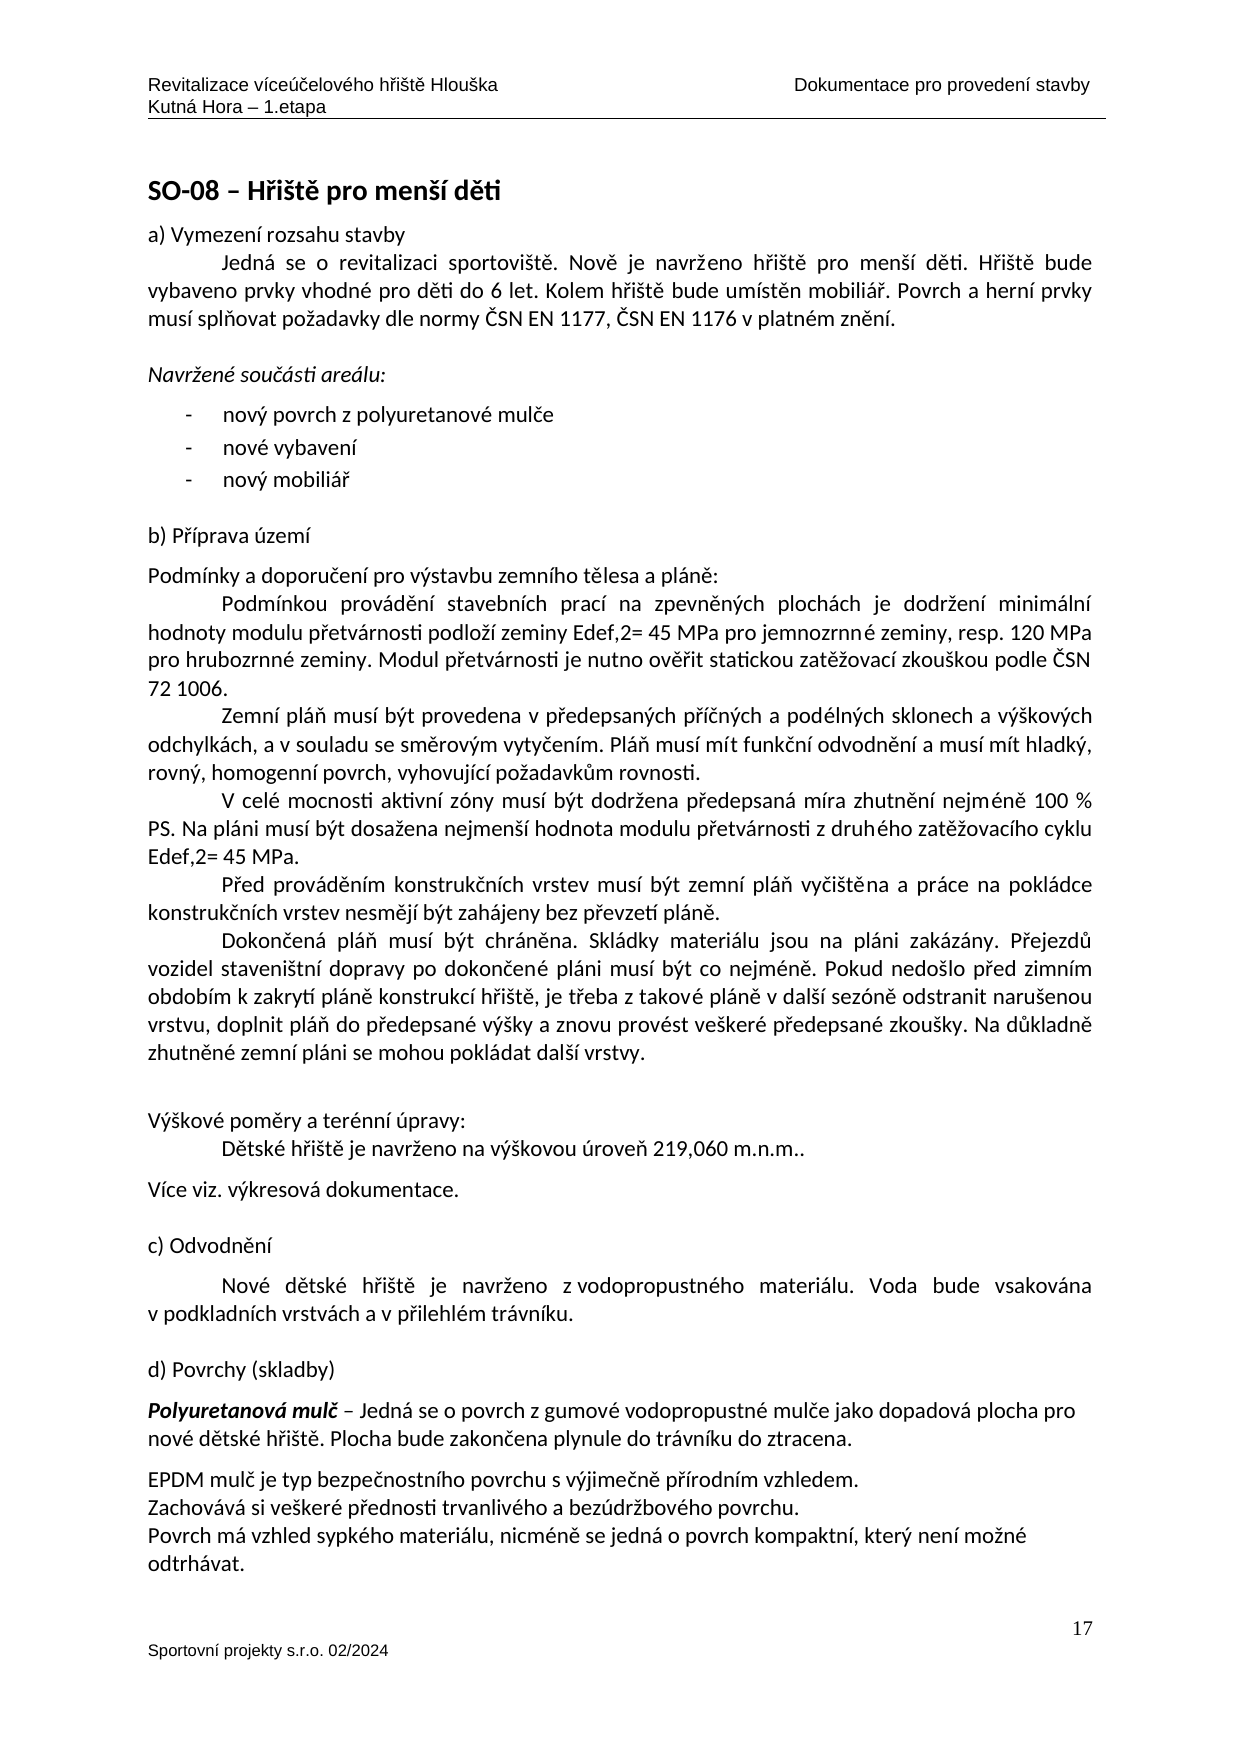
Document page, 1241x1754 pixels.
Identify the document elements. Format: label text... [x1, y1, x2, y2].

text V celé mocnosti aktivní zóny musí být dodržena předepsaná míra zhutnění nejméně 100 % PS. Na pláni musí být dosažena nejmenší hodnota modulu přetvárnosti z druhého zatěžovacího cyklu Edef,2= 45 MPa. [148, 786, 1093, 870]
text Zachovává si veškeré přednosti trvanlivého a bezúdržbového povrchu. [148, 1493, 1093, 1521]
text a) Vymezení rozsahu stavby [148, 220, 1093, 248]
text Výškové poměry a terénní úpravy: [148, 1106, 1093, 1134]
text Více viz. výkresová dokumentace. [148, 1175, 1093, 1203]
list nový povrch z polyuretanové mulče [185, 400, 1093, 428]
text SO-08 – Hřiště pro menší děti [148, 172, 1093, 207]
text EPDM mulč je typ bezpečnostního povrchu s výjimečně přírodním vzhledem. [148, 1465, 1093, 1493]
text Dokončená pláň musí být chráněna. Skládky materiálu jsou na pláni zakázány. Přejezdů vozidel staveništní dopravy po dokončené pláni musí být co nejméně. Pokud nedošlo před zimním obdobím k zakrytí pláně konstrukcí hřiště, je třeba z takové pláně v další sezóně odstranit narušenou vrstvu, doplnit pláň do předepsané výšky a znovu provést veškeré předepsané zkoušky. Na důkladně zhutněné zemní pláni se mohou pokládat další vrstvy. [148, 926, 1093, 1066]
text Zemní pláň musí být provedena v předepsaných příčných a podélných sklonech a výškových odchylkách, a v souladu se směrovým vytyčením. Pláň musí mít funkční odvodnění a musí mít hladký, rovný, homogenní povrch, vyhovující požadavkům rovnosti. [148, 702, 1093, 786]
text Před prováděním konstrukčních vrstev musí být zemní pláň vyčištěna a práce na pokládce konstrukčních vrstev nesmějí být zahájeny bez převzetí pláně. [148, 870, 1093, 926]
list nové vybavení [185, 433, 1093, 461]
list nový mobiliář [185, 465, 1093, 493]
text Podmínky a doporučení pro výstavbu zemního tělesa a pláně: [148, 562, 1093, 589]
text Jedná se o revitalizaci sportoviště. Nově je navrženo hřiště pro menší děti. Hřiště bude vybaveno prvky vhodné pro děti do 6 let. Kolem hřiště bude umístěn mobiliář. Povrch a herní prvky musí splňovat požadavky dle normy ČSN EN 1177, ČSN EN 1176 v platném znění. [148, 248, 1093, 332]
text Navržené součásti areálu: [148, 360, 1093, 388]
text b) Příprava území [148, 521, 1093, 549]
text Podmínkou provádění stavebních prací na zpevněných plochách je dodržení minimální hodnoty modulu přetvárnosti podloží zeminy Edef,2= 45 MPa pro jemnozrnné zeminy, resp. 120 MPa pro hrubozrnné zeminy. Modul přetvárnosti je nutno ověřit statickou zatěžovací zkouškou podle ČSN 72 1006. [148, 589, 1093, 702]
text Povrch má vzhled sypkého materiálu, nicméně se jedná o povrch kompaktní, který není možné odtrhávat. [148, 1521, 1093, 1577]
text Nové dětské hřiště je navrženo z vodopropustného materiálu. Voda bude vsakována v podkladních vrstvách a v přilehlém trávníku. [148, 1272, 1093, 1328]
text d) Povrchy (skladby) [148, 1356, 1093, 1384]
text c) Odvodnění [148, 1231, 1093, 1259]
text Dětské hřiště je navrženo na výškovou úroveň 219,060 m.n.m.. [148, 1134, 1093, 1162]
text Polyuretanová mulč – Jedná se o povrch z gumové vodopropustné mulče jako dopadová plocha pro nové dětské hřiště. Plocha bude zakončena plynule do trávníku do ztracena. [148, 1396, 1093, 1452]
